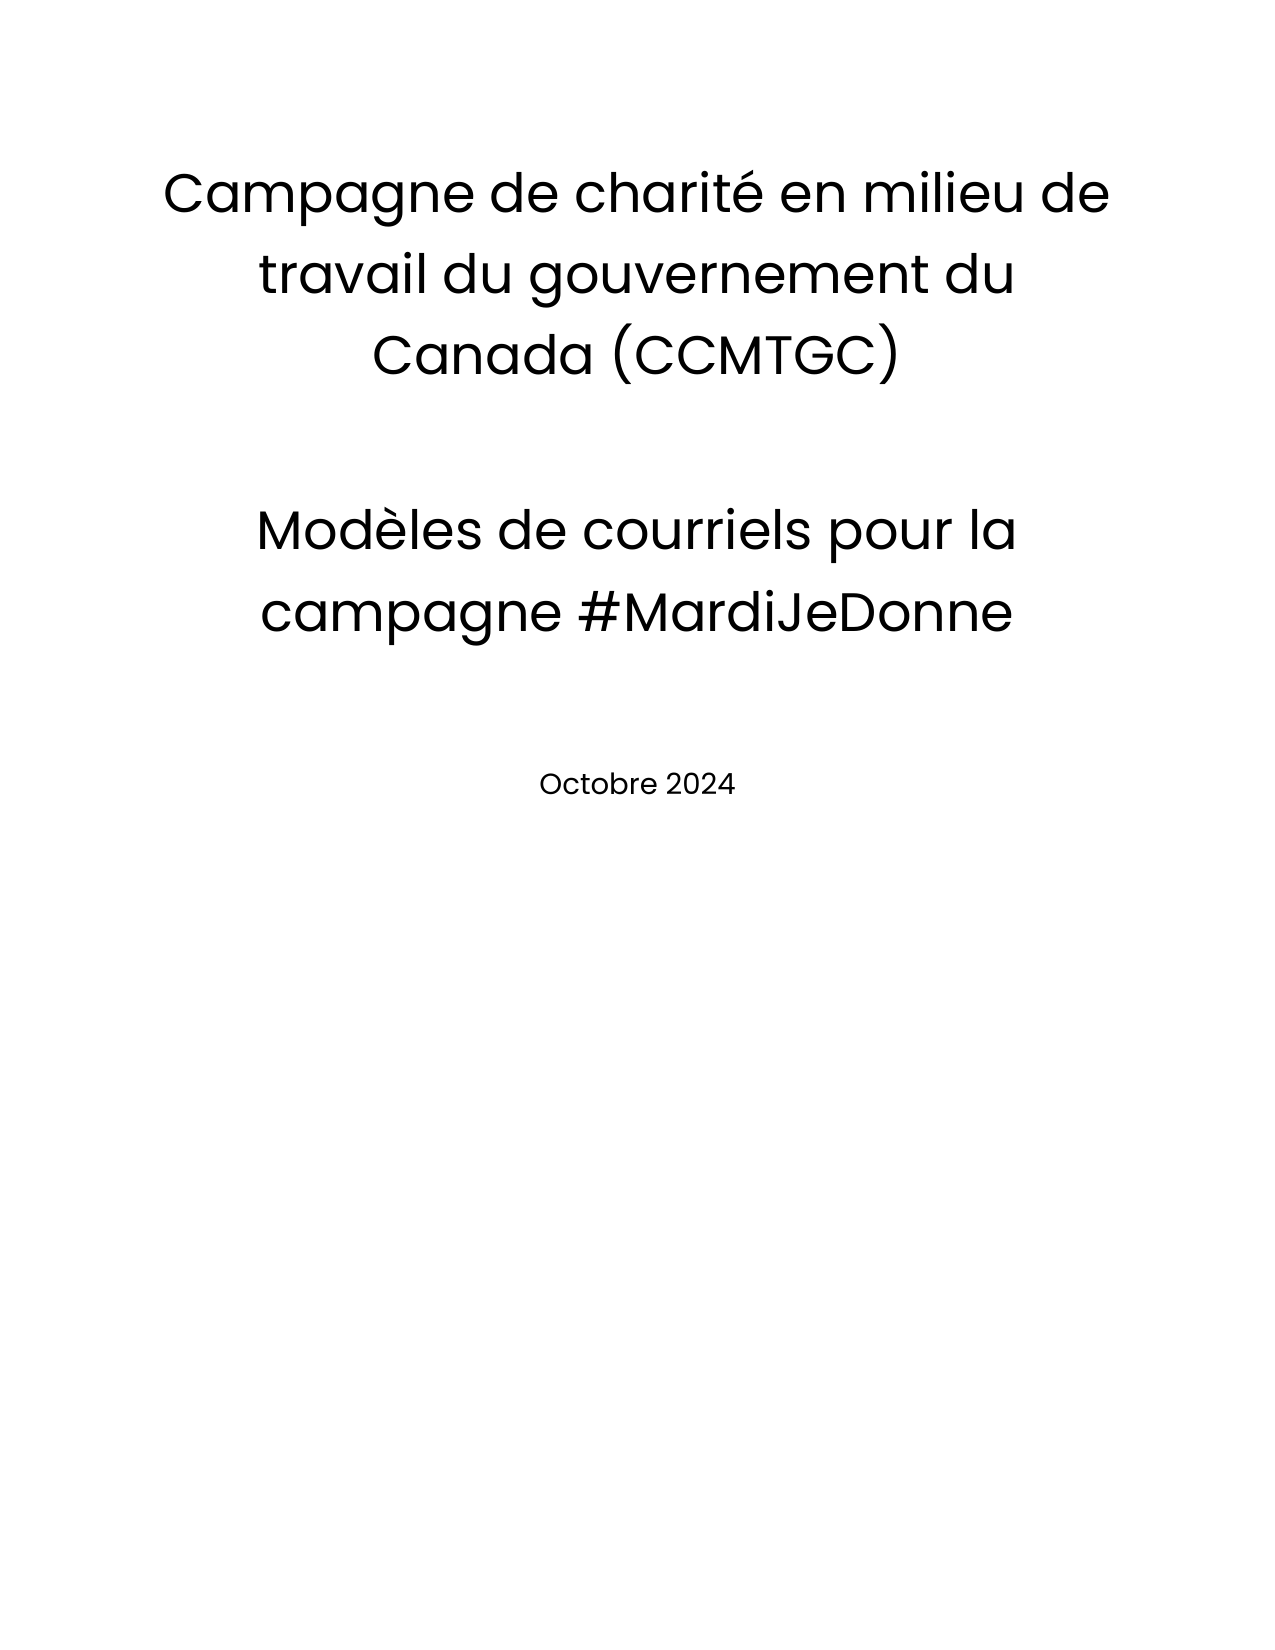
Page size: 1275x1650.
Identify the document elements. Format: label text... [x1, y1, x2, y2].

text Octobre 2024 [150, 761, 1125, 831]
title Modèles de courriels pour la campagne #MardiJeDonne [150, 487, 1125, 650]
title Campagne de charité en milieu de travail du gouvernement du Canada (CCMTGC) [150, 150, 1125, 394]
